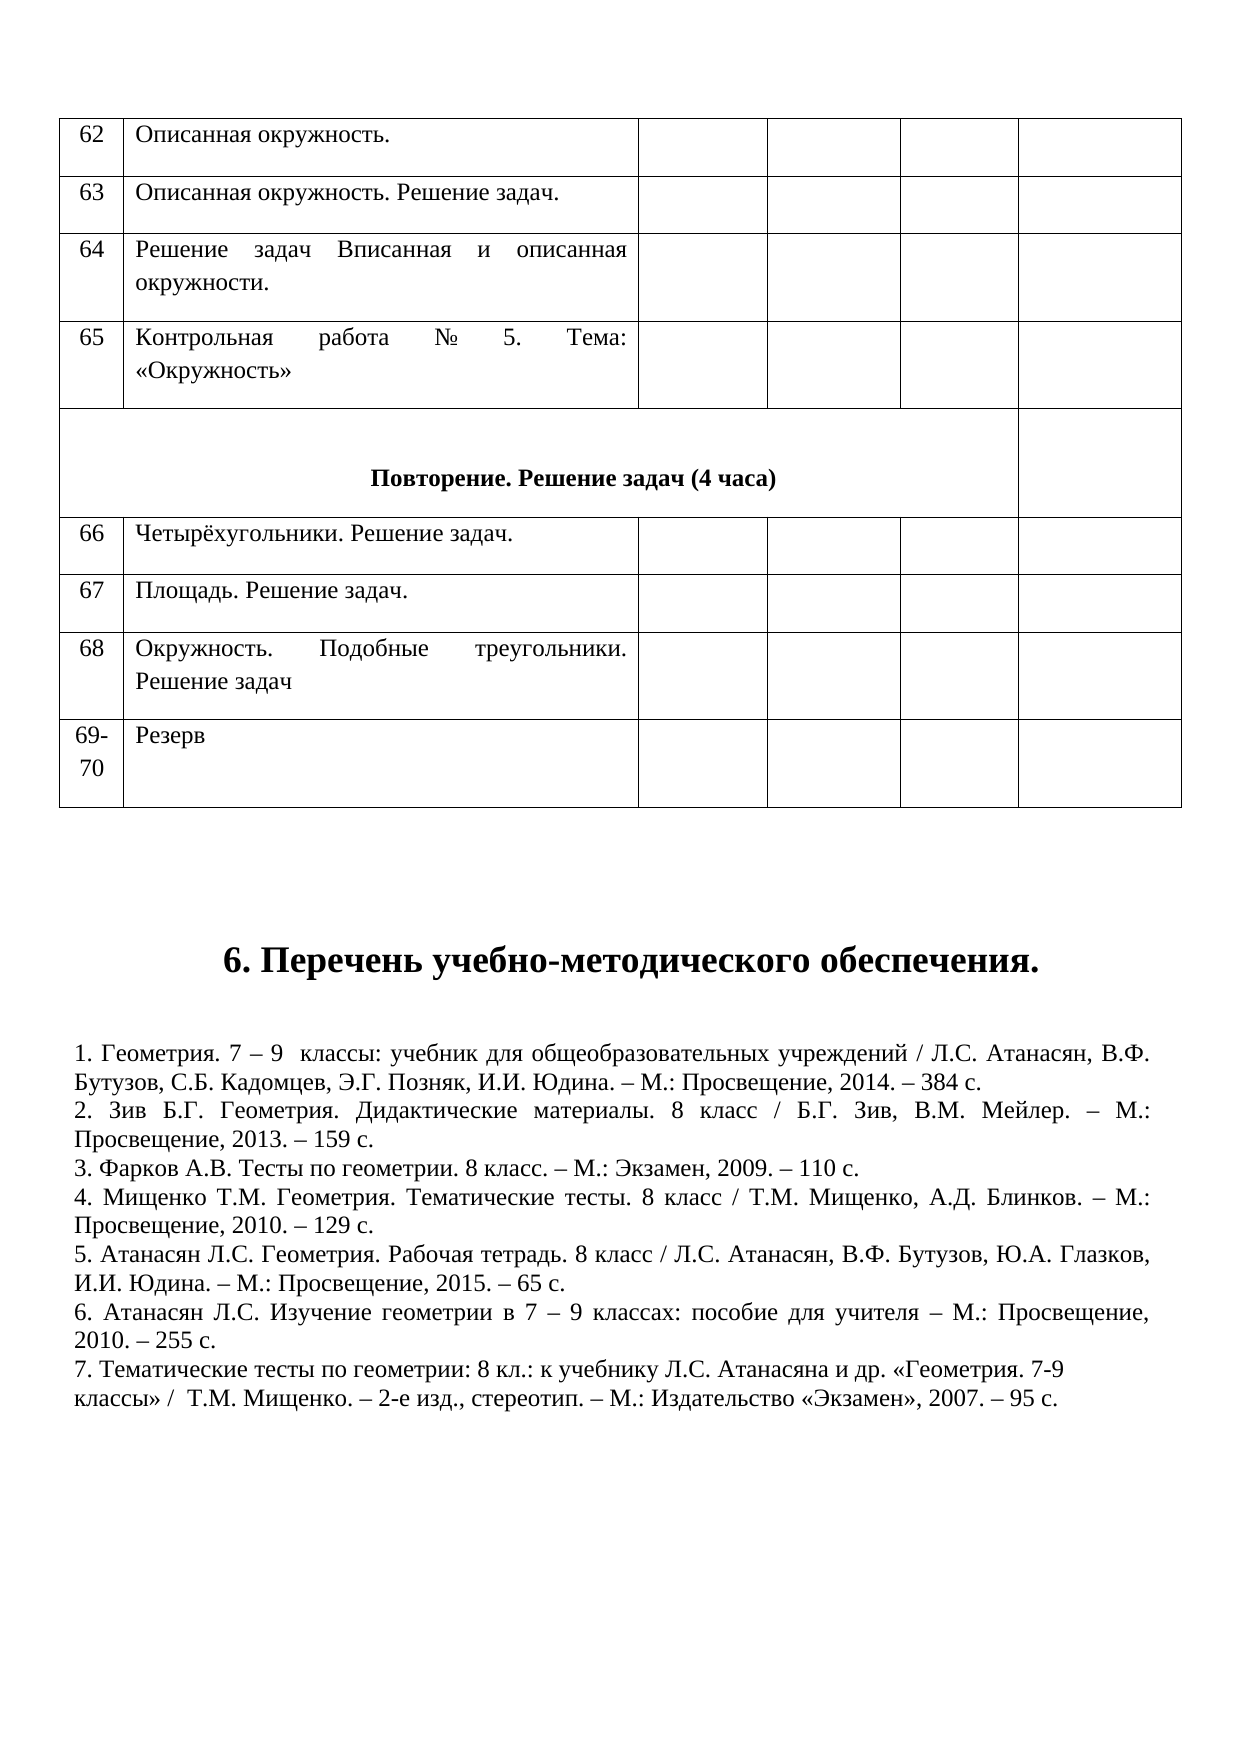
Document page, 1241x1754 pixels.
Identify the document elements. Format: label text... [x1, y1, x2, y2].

table_cell [639, 234, 767, 321]
table_cell Четырёхугольники. Решение задач. [124, 518, 638, 574]
table_cell 68 [60, 633, 123, 719]
table_cell [901, 720, 1018, 807]
table_cell 67 [60, 575, 123, 632]
text 4. Мищенко Т.М. Геометрия. Тематические тесты. 8 класс / Т.М. Мищенко, А.Д. Блинков. – М.: Просвещение, 2010. – 129 с. [74, 1182, 1152, 1239]
table_cell 64 [60, 234, 123, 321]
table_cell Описанная окружность. Решение задач. [124, 177, 638, 233]
table_cell Решение задач Вписанная и описанная окружности. [124, 234, 638, 321]
table_cell [768, 633, 900, 719]
table_cell Повторение. Решение задач (4 часа) [60, 409, 1018, 517]
table_cell [639, 720, 767, 807]
table_cell [1019, 720, 1181, 807]
table_cell [901, 518, 1018, 574]
table_cell [639, 322, 767, 408]
text 1. Геометрия. 7 – 9 классы: учебник для общеобразовательных учреждений / Л.С. Атанасян, В.Ф. Бутузов, С.Б. Кадомцев, Э.Г. Позняк, И.И. Юдина. – М.: Просвещение, 2014. – 384 с. [74, 1038, 1152, 1095]
text 5. Атанасян Л.С. Геометрия. Рабочая тетрадь. 8 класс / Л.С. Атанасян, В.Ф. Бутузов, Ю.А. Глазков, И.И. Юдина. – М.: Просвещение, 2015. – 65 с. [74, 1239, 1152, 1297]
table_cell 62 [60, 119, 123, 176]
table_cell [639, 177, 767, 233]
table_cell [1019, 119, 1181, 176]
text 2. Зив Б.Г. Геометрия. Дидактические материалы. 8 класс / Б.Г. Зив, В.М. Мейлер. – М.: Просвещение, 2013. – 159 с. [74, 1095, 1152, 1153]
table_cell [1019, 177, 1181, 233]
table_cell [768, 119, 900, 176]
table_cell [1019, 409, 1181, 517]
table_cell Описанная окружность. [124, 119, 638, 176]
table_cell [639, 633, 767, 719]
table_cell [768, 322, 900, 408]
table_cell Контрольная работа № 5. Тема: «Окружность» [124, 322, 638, 408]
table_cell [1019, 633, 1181, 719]
table_cell [639, 518, 767, 574]
table_cell [1019, 575, 1181, 632]
text 7. Тематические тесты по геометрии: 8 кл.: к учебнику Л.С. Атанасяна и др. «Геометрия. 7-9 классы» / Т.М. Мищенко. – 2-е изд., стереотип. – М.: Издательство «Экзамен», 2007. – 95 с. [74, 1354, 1152, 1412]
table_cell 66 [60, 518, 123, 574]
table_cell Окружность. Подобные треугольники. Решение задач [124, 633, 638, 719]
text 6. Атанасян Л.С. Изучение геометрии в 7 – 9 классах: пособие для учителя – М.: Просвещение, 2010. – 255 с. [74, 1297, 1152, 1354]
table_cell [768, 720, 900, 807]
table_cell [901, 633, 1018, 719]
table_cell [901, 575, 1018, 632]
table_cell [901, 177, 1018, 233]
table_cell [768, 518, 900, 574]
table_cell [1019, 322, 1181, 408]
table_cell [901, 119, 1018, 176]
list Перечень учебно-методического обеспечения. [111, 937, 1152, 980]
table_cell 65 [60, 322, 123, 408]
table_cell [639, 119, 767, 176]
table_cell [1019, 518, 1181, 574]
table_cell [901, 322, 1018, 408]
text 3. Фарков А.В. Тесты по геометрии. 8 класс. – М.: Экзамен, 2009. – 110 с. [74, 1153, 1152, 1182]
table_cell Площадь. Решение задач. [124, 575, 638, 632]
table_cell [639, 575, 767, 632]
table_cell [901, 234, 1018, 321]
table_cell Резерв [124, 720, 638, 807]
table_cell 69-70 [60, 720, 123, 807]
table_cell [768, 234, 900, 321]
table_cell [768, 575, 900, 632]
table_cell [1019, 234, 1181, 321]
table_cell [768, 177, 900, 233]
table_cell 63 [60, 177, 123, 233]
